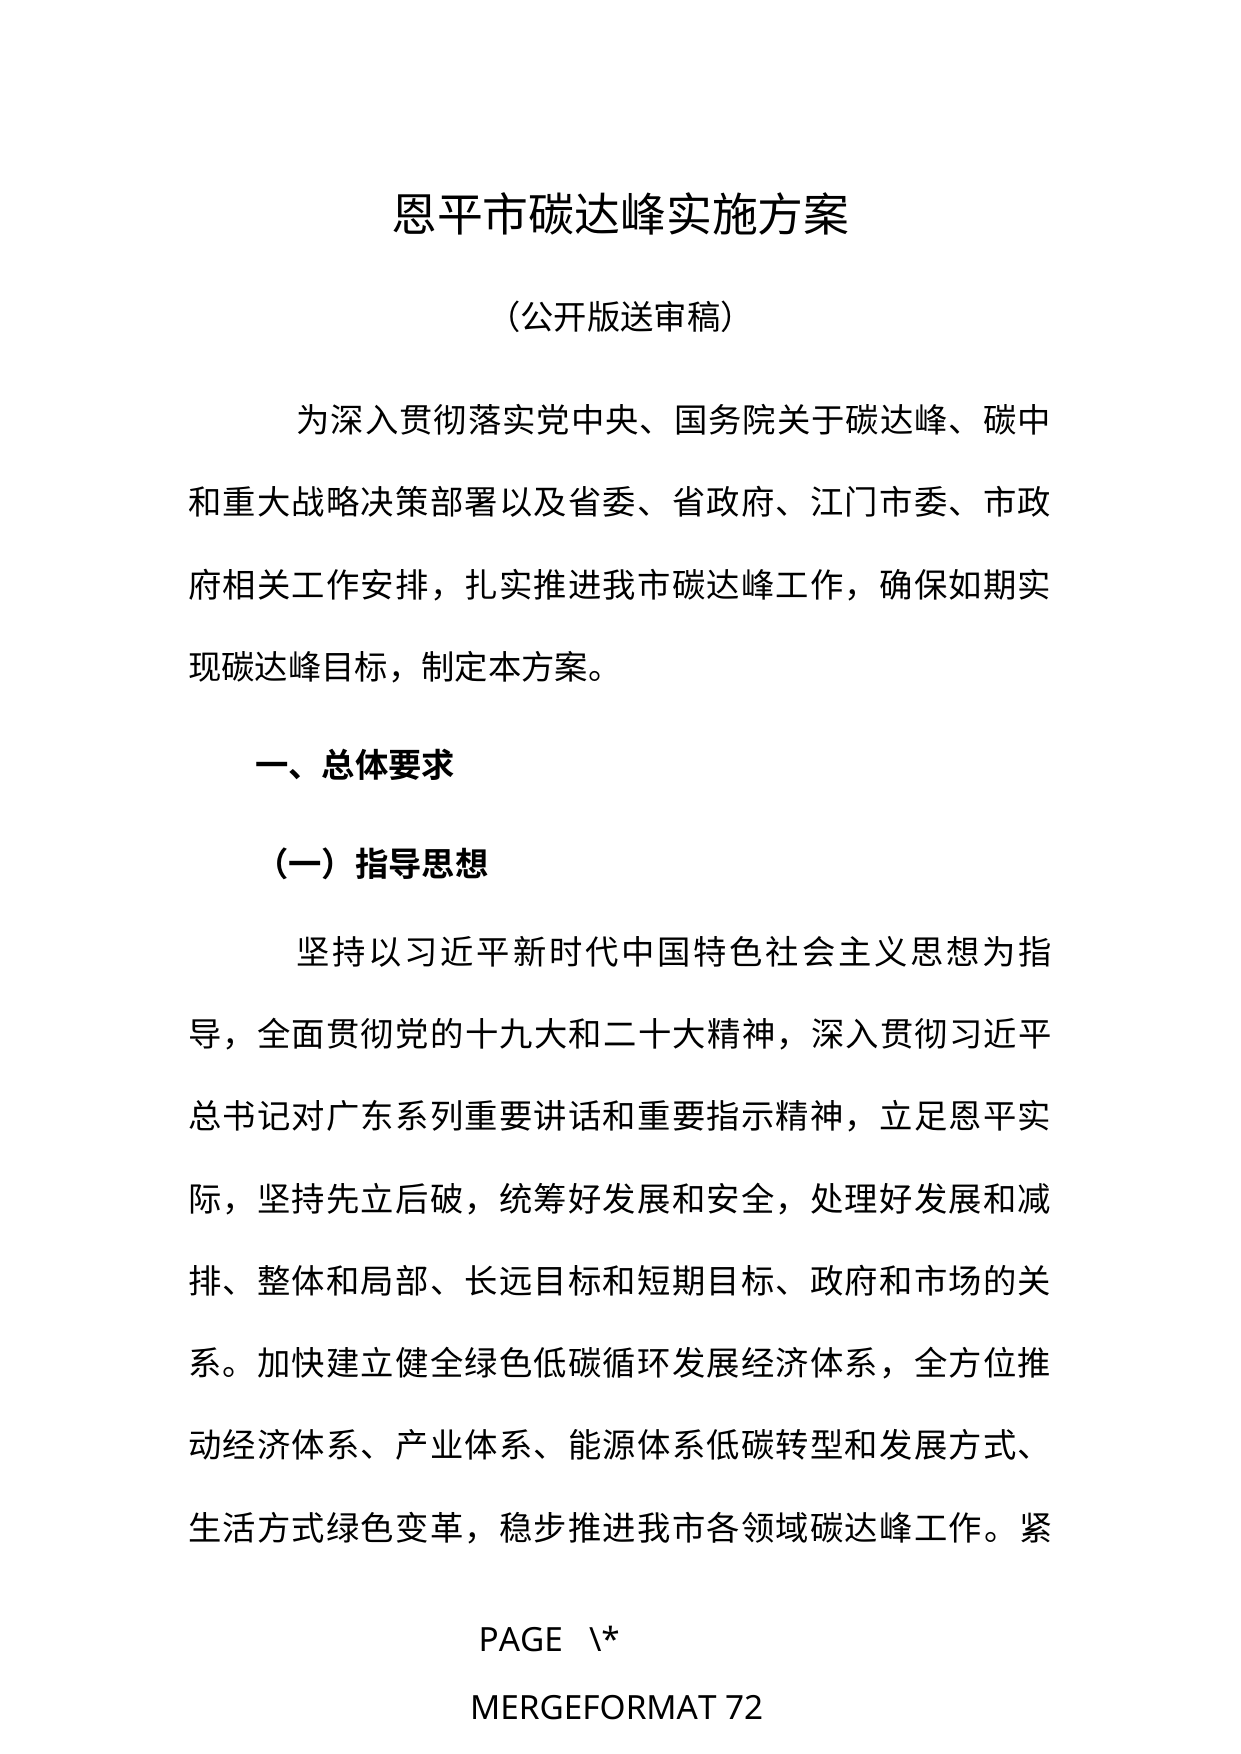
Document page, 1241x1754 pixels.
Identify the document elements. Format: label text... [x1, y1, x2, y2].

subtitle 一、总体要求 [188, 722, 1052, 804]
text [188, 908, 1052, 1567]
text 为深入贯彻落实党中央、国务院关于碳达峰、碳中和重大战略决策部署以及省委、省政府、江门市委、市政府相关工作安排，扎实推进我市碳达峰工作，确保如期实现碳达峰目标，制定本方案。 [188, 377, 1052, 706]
text 恩平市碳达峰实施方案 [188, 171, 1052, 253]
text （公开版送审稿） [188, 274, 1052, 356]
subtitle （一）指导思想 [188, 821, 1052, 903]
